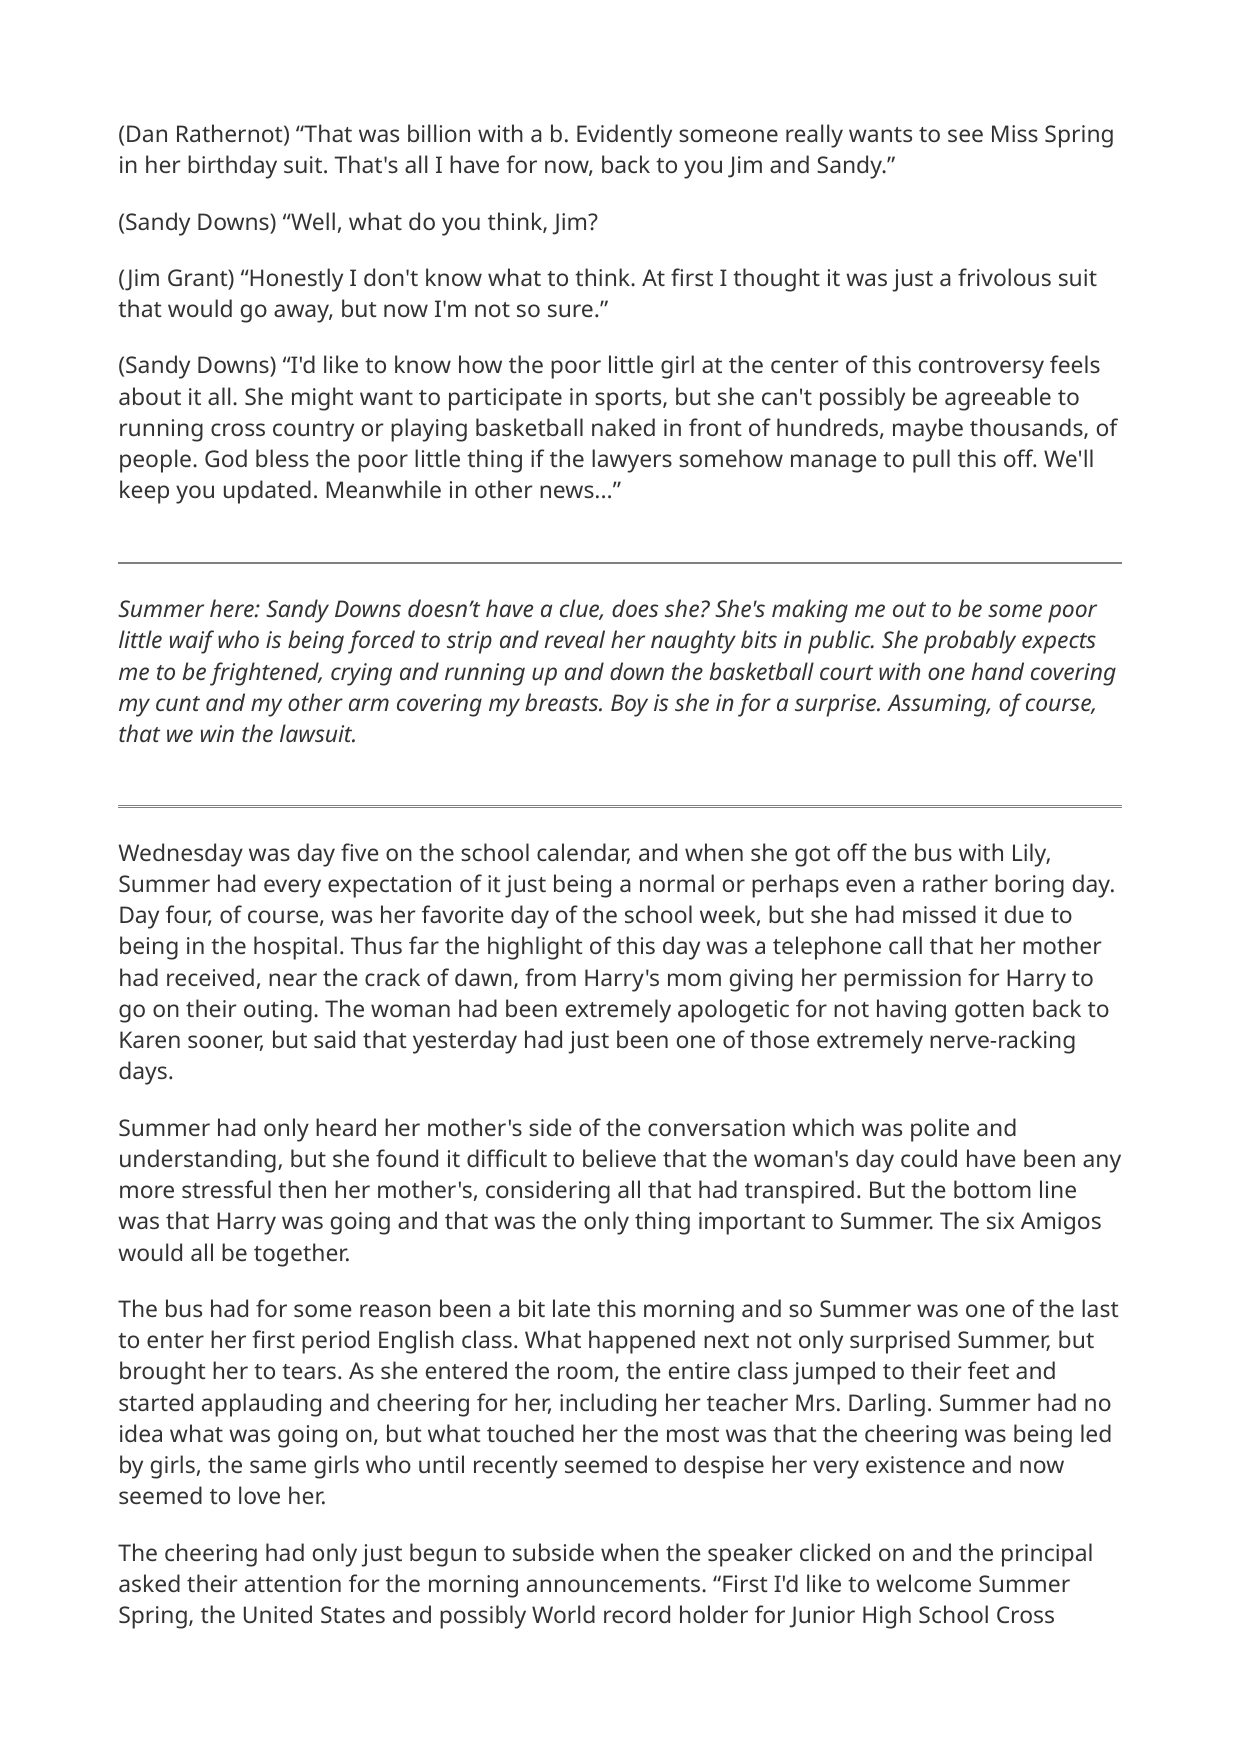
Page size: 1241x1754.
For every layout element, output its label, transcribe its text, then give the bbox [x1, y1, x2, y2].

text Summer had only heard her mother's side of the conversation which was polite and understanding, but she found it difficult to believe that the woman's day could have been any more stressful then her mother's, considering all that had transpired. But the bottom line was that Harry was going and that was the only thing important to Summer. The six Amigos would all be together. [118, 1111, 1122, 1268]
text The bus had for some reason been a bit late this morning and so Summer was one of the last to enter her first period English class. What happened next not only surprised Summer, but brought her to tears. As she entered the room, the entire class jumped to their feet and started applauding and cheering for her, including her teacher Mrs. Darling. Summer had no idea what was going on, but what touched her the most was that the cheering was being led by girls, the same girls who until recently seemed to despise her very existence and now seemed to love her. [118, 1293, 1122, 1511]
text (Dan Rathernot) “That was billion with a b. Evidently someone really wants to see Miss Spring in her birthday suit. That's all I have for now, back to you Jim and Sandy.” [118, 118, 1122, 181]
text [118, 1536, 1122, 1630]
text Summer here: Sandy Downs doesn’t have a clue, does she? She's making me out to be some poor little waif who is being forced to strip and reveal her naughty bits in public. She probably expects me to be frightened, crying and running up and down the basketball court with one hand covering my cunt and my other arm covering my breasts. Boy is she in for a surprise. Assuming, of course, that we win the lawsuit. [118, 593, 1122, 749]
text (Sandy Downs) “I'd like to know how the poor little girl at the center of this controversy feels about it all. She might want to participate in sports, but she can't possibly be agreeable to running cross country or playing basketball naked in front of hundreds, maybe thousands, of people. God bless the poor little thing if the lawyers somehow manage to pull this off. We'll keep you updated. Meanwhile in other news...” [118, 349, 1122, 506]
text Wednesday was day five on the school calendar, and when she got off the bus with Lily, Summer had every expectation of it just being a normal or perhaps even a rather boring day. Day four, of course, was her favorite day of the school week, but she had missed it due to being in the hospital. Thus far the highlight of this day was a telephone call that her mother had received, near the crack of dawn, from Harry's mom giving her permission for Harry to go on their outing. The woman had been extremely apologetic for not having gotten back to Karen sooner, but said that yesterday had just been one of those extremely nerve-racking days. [118, 836, 1122, 1086]
text (Sandy Downs) “Well, what do you think, Jim? [118, 206, 1122, 237]
text (Jim Grant) “Honestly I don't know what to think. At first I thought it was just a frivolous suit that would go away, but now I'm not so sure.” [118, 262, 1122, 324]
